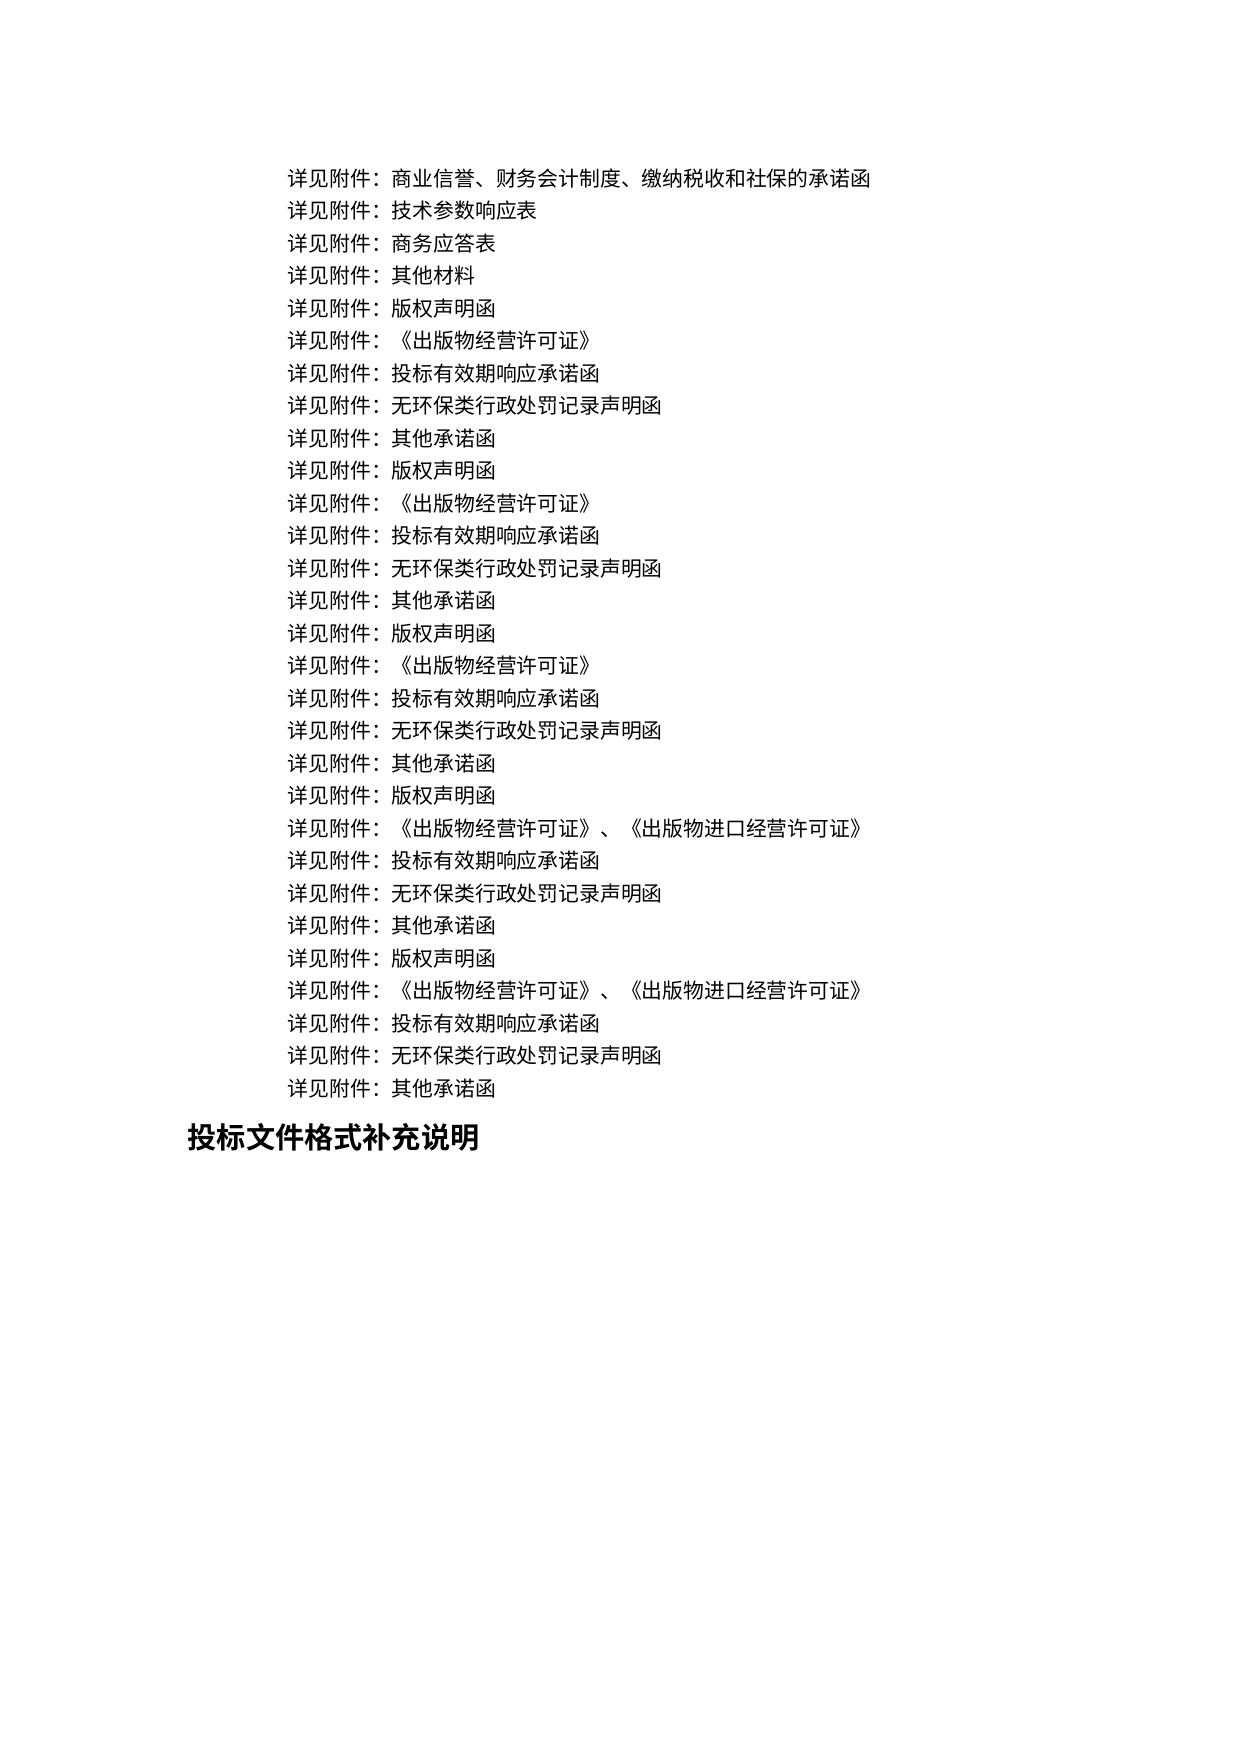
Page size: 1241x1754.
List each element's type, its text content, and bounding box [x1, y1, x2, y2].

text 详见附件：《出版物经营许可证》 [187, 324, 1053, 357]
text 详见附件：《出版物经营许可证》 [187, 487, 1053, 519]
text 详见附件：《出版物经营许可证》、《出版物进口经营许可证》 [187, 812, 1053, 844]
text 详见附件：其他承诺函 [187, 422, 1053, 454]
text 投标文件格式补充说明 [187, 1104, 1053, 1169]
text 详见附件：无环保类行政处罚记录声明函 [187, 389, 1053, 422]
text 详见附件：无环保类行政处罚记录声明函 [187, 877, 1053, 909]
text 详见附件：版权声明函 [187, 942, 1053, 974]
text 详见附件：商务应答表 [187, 227, 1053, 259]
text 详见附件：其他承诺函 [187, 747, 1053, 779]
text 详见附件：投标有效期响应承诺函 [187, 682, 1053, 714]
text 详见附件：版权声明函 [187, 292, 1053, 324]
text 详见附件：版权声明函 [187, 454, 1053, 487]
text 详见附件：《出版物经营许可证》、《出版物进口经营许可证》 [187, 974, 1053, 1007]
text 详见附件：版权声明函 [187, 617, 1053, 649]
text 详见附件：投标有效期响应承诺函 [187, 844, 1053, 877]
text 详见附件：无环保类行政处罚记录声明函 [187, 552, 1053, 584]
text 详见附件：无环保类行政处罚记录声明函 [187, 1039, 1053, 1072]
text 详见附件：无环保类行政处罚记录声明函 [187, 714, 1053, 747]
text 详见附件：投标有效期响应承诺函 [187, 519, 1053, 552]
text 详见附件：商业信誉、财务会计制度、缴纳税收和社保的承诺函 [187, 162, 1053, 194]
text 详见附件：其他承诺函 [187, 584, 1053, 617]
text 详见附件：其他材料 [187, 259, 1053, 292]
text 详见附件：投标有效期响应承诺函 [187, 1007, 1053, 1039]
text 详见附件：投标有效期响应承诺函 [187, 357, 1053, 389]
text 详见附件：版权声明函 [187, 779, 1053, 812]
text 详见附件：其他承诺函 [187, 909, 1053, 942]
text 详见附件：其他承诺函 [187, 1072, 1053, 1104]
text 详见附件：技术参数响应表 [187, 194, 1053, 227]
text 详见附件：《出版物经营许可证》 [187, 649, 1053, 682]
